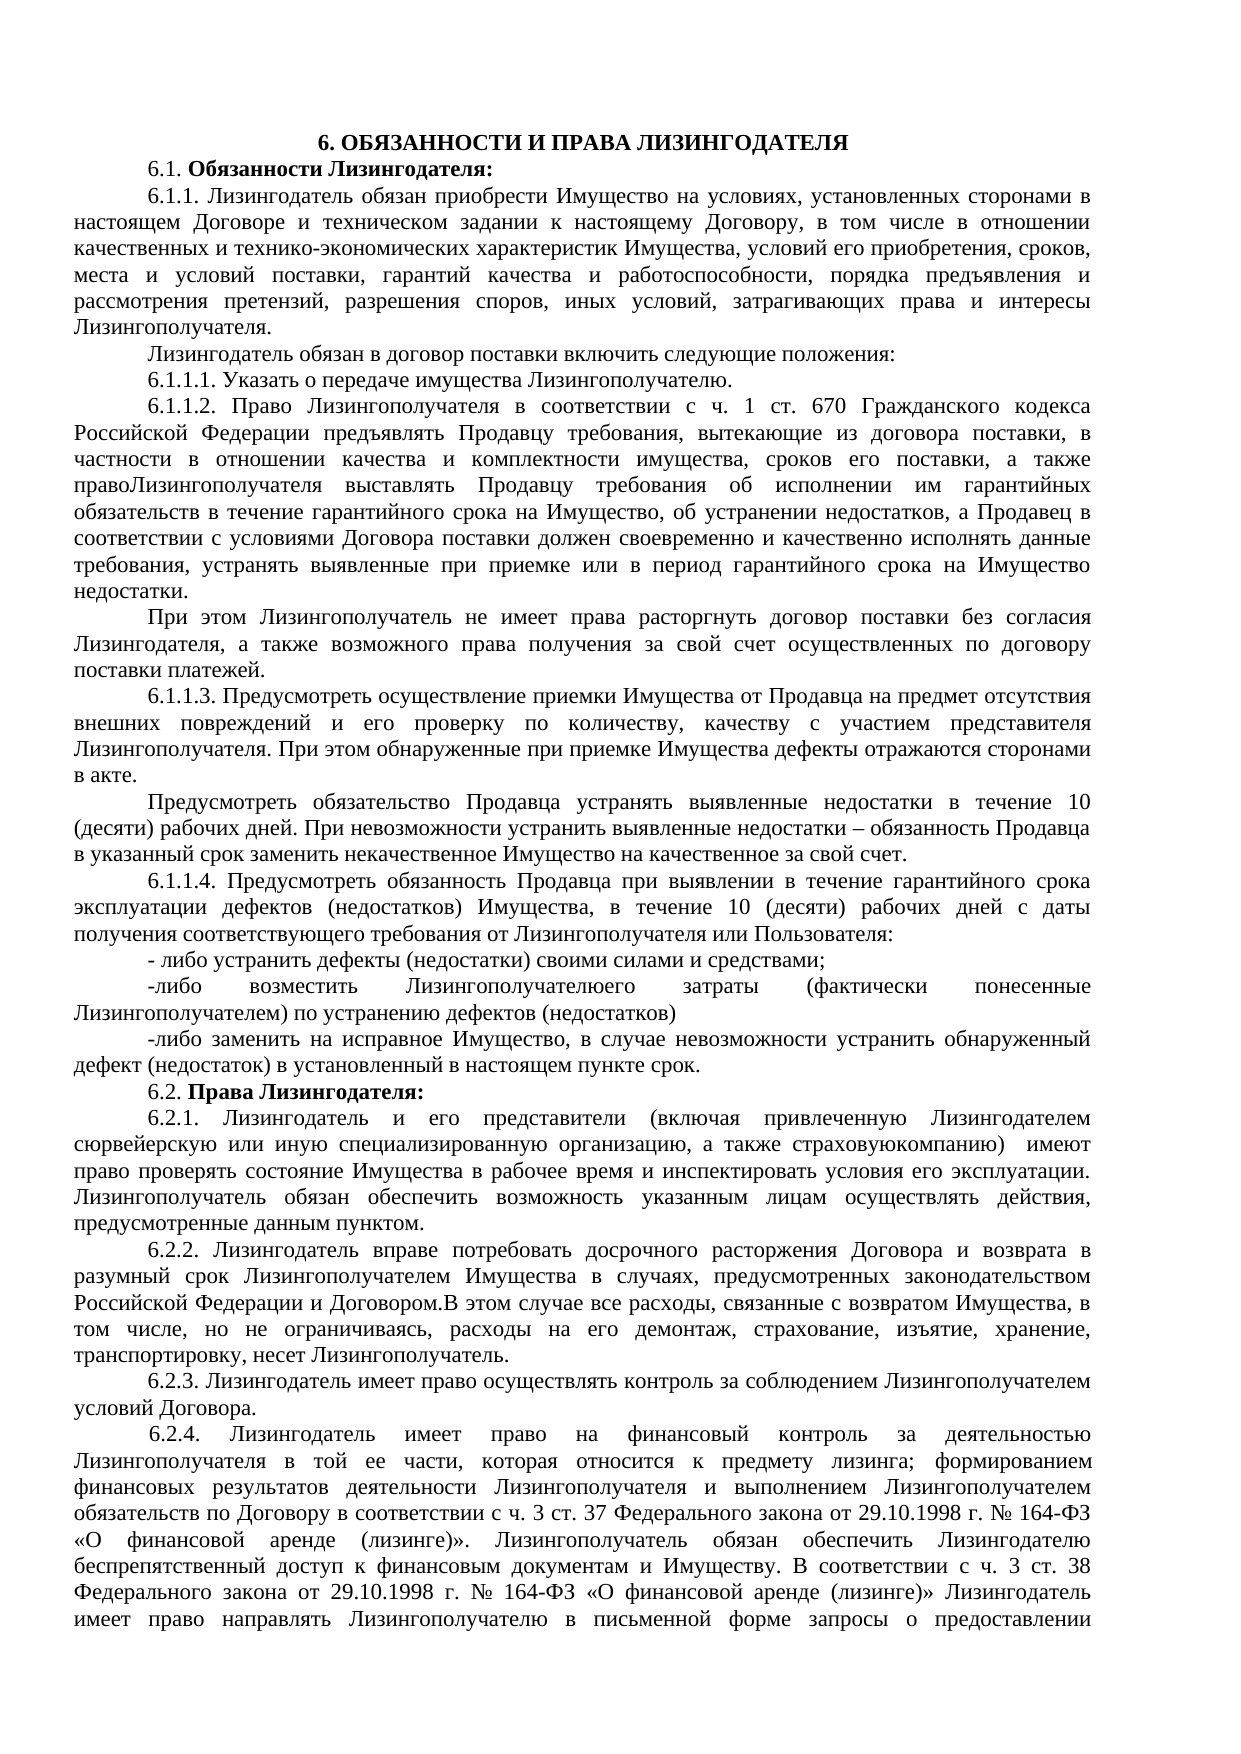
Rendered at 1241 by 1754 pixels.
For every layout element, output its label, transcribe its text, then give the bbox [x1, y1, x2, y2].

text - либо устранить дефекты (недостатки) своими силами и средствами; [74, 946, 1092, 972]
text 6.2.2. Лизингодатель вправе потребовать досрочного расторжения Договора и возврата в разумный срок Лизингополучателем Имущества в случаях, предусмотренных законодательством Российской Федерации и Договором.В этом случае все расходы, связанные с возвратом Имущества, в том числе, но не ограничиваясь, расходы на его демонтаж, страхование, изъятие, хранение, транспортировку, несет Лизингополучатель. [74, 1236, 1092, 1368]
text 6.2. Права Лизингодателя: [74, 1078, 1092, 1104]
text 6. ОБЯЗАННОСТИ И ПРАВА ЛИЗИНГОДАТЕЛЯ [74, 129, 1092, 155]
text 6.1.1.1. Указать о передаче имущества Лизингополучателю. [74, 366, 1092, 392]
text Предусмотреть обязательство Продавца устранять выявленные недостатки в течение 10 (десяти) рабочих дней. При невозможности устранить выявленные недостатки – обязанность Продавца в указанный срок заменить некачественное Имущество на качественное за свой счет. [74, 788, 1092, 867]
text 6.2.1. Лизингодатель и его представители (включая привлеченную Лизингодателем сюрвейерскую или иную специализированную организацию, а также страховуюкомпанию) имеют право проверять состояние Имущества в рабочее время и инспектировать условия его эксплуатации. Лизингополучатель обязан обеспечить возможность указанным лицам осуществлять действия, предусмотренные данным пунктом. [74, 1104, 1092, 1236]
text При этом Лизингополучатель не имеет права расторгнуть договор поставки без согласия Лизингодателя, а также возможного права получения за свой счет осуществленных по договору поставки платежей. [74, 603, 1092, 682]
text 6.1.1.3. Предусмотреть осуществление приемки Имущества от Продавца на предмет отсутствия внешних повреждений и его проверку по количеству, качеству с участием представителя Лизингополучателя. При этом обнаруженные при приемке Имущества дефекты отражаются сторонами в акте. [74, 682, 1092, 788]
text -либо заменить на исправное Имущество, в случае невозможности устранить обнаруженный дефект (недостаток) в установленный в настоящем пункте срок. [74, 1025, 1092, 1078]
text 6.2.3. Лизингодатель имеет право осуществлять контроль за соблюдением Лизингополучателем условий Договора. [74, 1368, 1092, 1420]
text 6.1.1.4. Предусмотреть обязанность Продавца при выявлении в течение гарантийного срока эксплуатации дефектов (недостатков) Имущества, в течение 10 (десяти) рабочих дней с даты получения соответствующего требования от Лизингополучателя или Пользователя: [74, 867, 1092, 946]
text Лизингодатель обязан в договор поставки включить следующие положения: [74, 340, 1092, 366]
text 6.1. Обязанности Лизингодателя: [74, 155, 1092, 182]
text 6.1.1.2. Право Лизингополучателя в соответствии с ч. 1 ст. 670 Гражданского кодекса Российской Федерации предъявлять Продавцу требования, вытекающие из договора поставки, в частности в отношении качества и комплектности имущества, сроков его поставки, а также правоЛизингополучателя выставлять Продавцу требования об исполнении им гарантийных обязательств в течение гарантийного срока на Имущество, об устранении недостатков, а Продавец в соответствии с условиями Договора поставки должен своевременно и качественно исполнять данные требования, устранять выявленные при приемке или в период гарантийного срока на Имущество недостатки. [74, 392, 1092, 603]
text 6.1.1. Лизингодатель обязан приобрести Имущество на условиях, установленных сторонами в настоящем Договоре и техническом задании к настоящему Договору, в том числе в отношении качественных и технико-экономических характеристик Имущества, условий его приобретения, сроков, места и условий поставки, гарантий качества и работоспособности, порядка предъявления и рассмотрения претензий, разрешения споров, иных условий, затрагивающих права и интересы Лизингополучателя. [74, 182, 1092, 340]
text -либо возместить Лизингополучателюего затраты (фактически понесенные Лизингополучателем) по устранению дефектов (недостатков) [74, 972, 1092, 1025]
